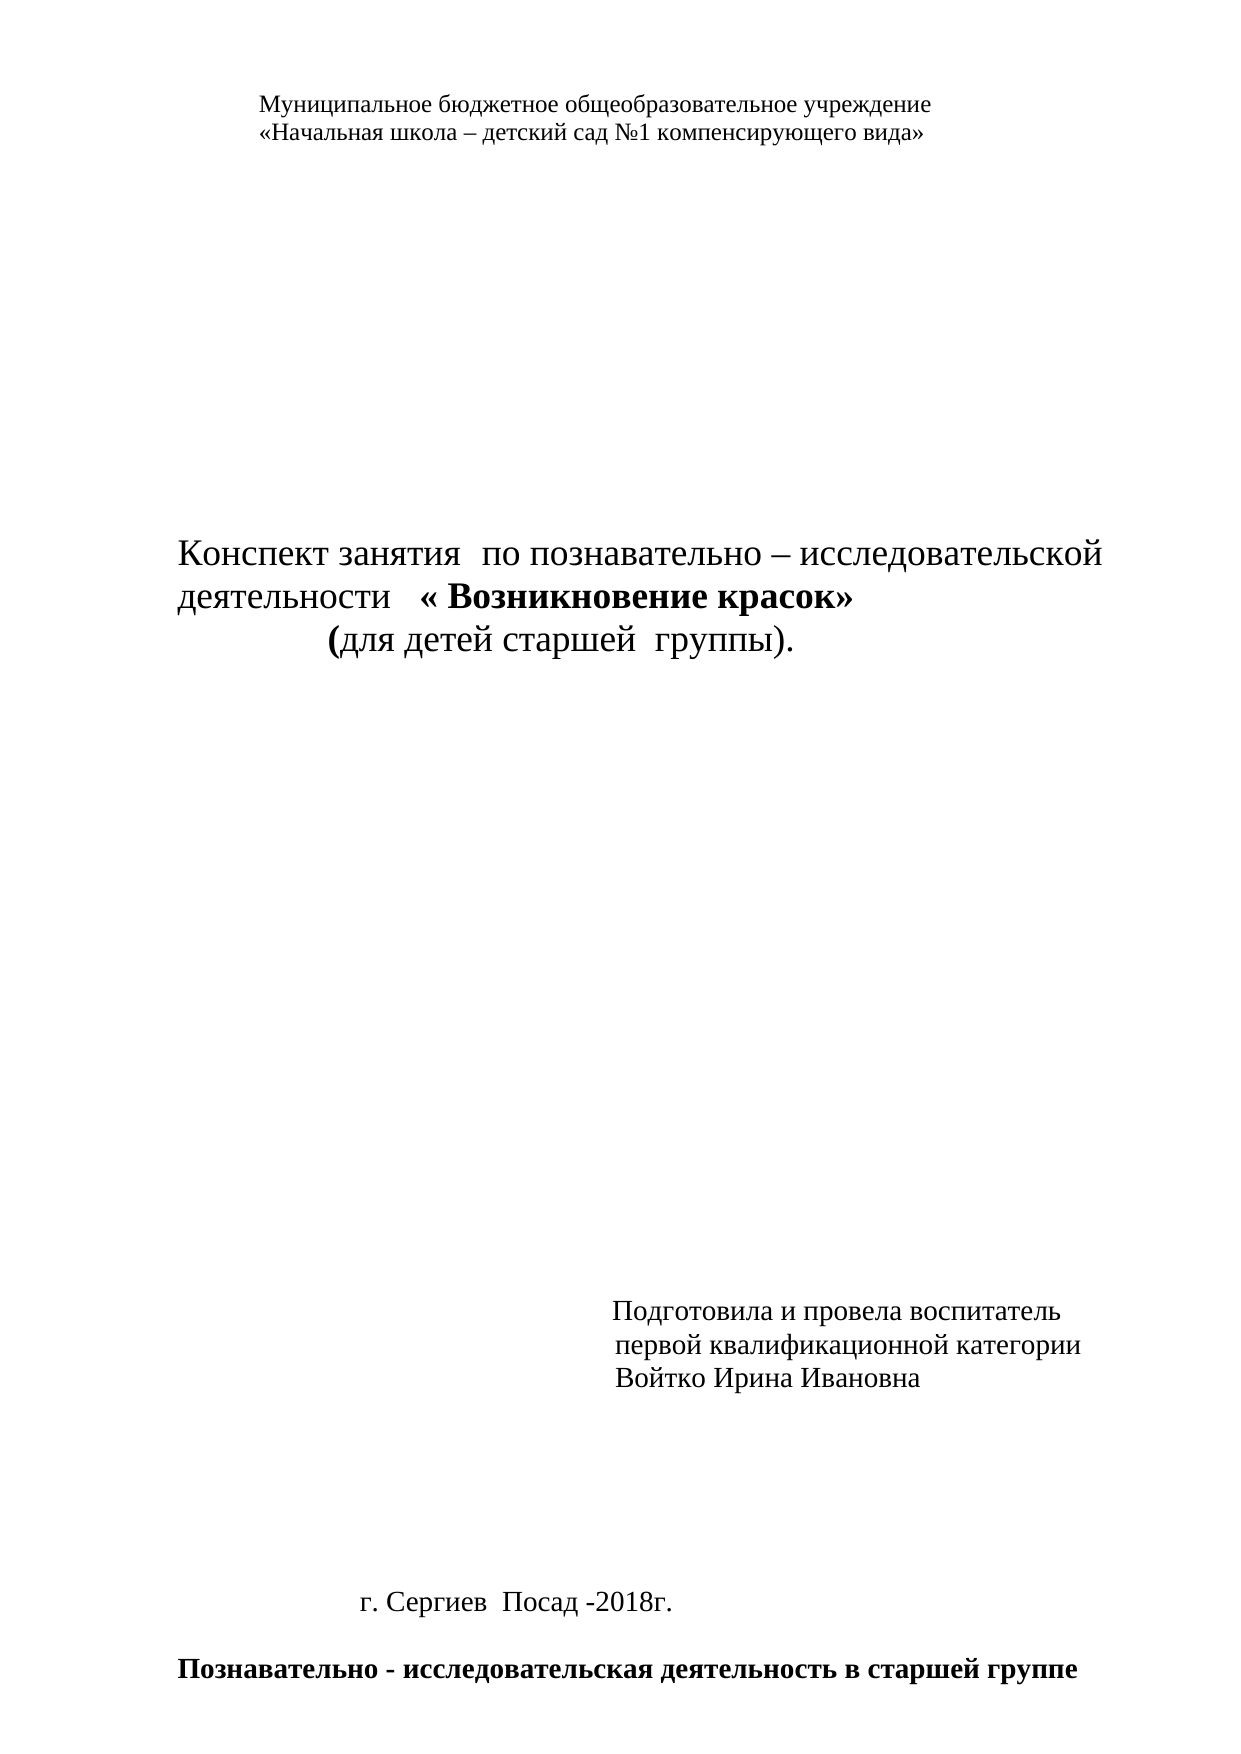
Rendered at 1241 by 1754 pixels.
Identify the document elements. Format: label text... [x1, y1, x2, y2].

text Конспект занятия по познавательно – исследовательской деятельности « Возникновение красок» [177, 530, 1152, 617]
text Подготовила и провела воспитатель [177, 1293, 1152, 1327]
text (для детей старшей группы). [177, 617, 1152, 660]
text Муниципальное бюджетное общеобразовательное учреждение [177, 89, 1152, 117]
text первой квалификационной категории [177, 1327, 1152, 1360]
text Познавательно - исследовательская деятельность в старшей группе [177, 1651, 1152, 1685]
text «Начальная школа – детский сад №1 компенсирующего вида» [177, 117, 1152, 146]
text г. Сергиев Посад -2018г. [177, 1584, 1152, 1618]
text Войтко Ирина Ивановна [177, 1360, 1152, 1394]
